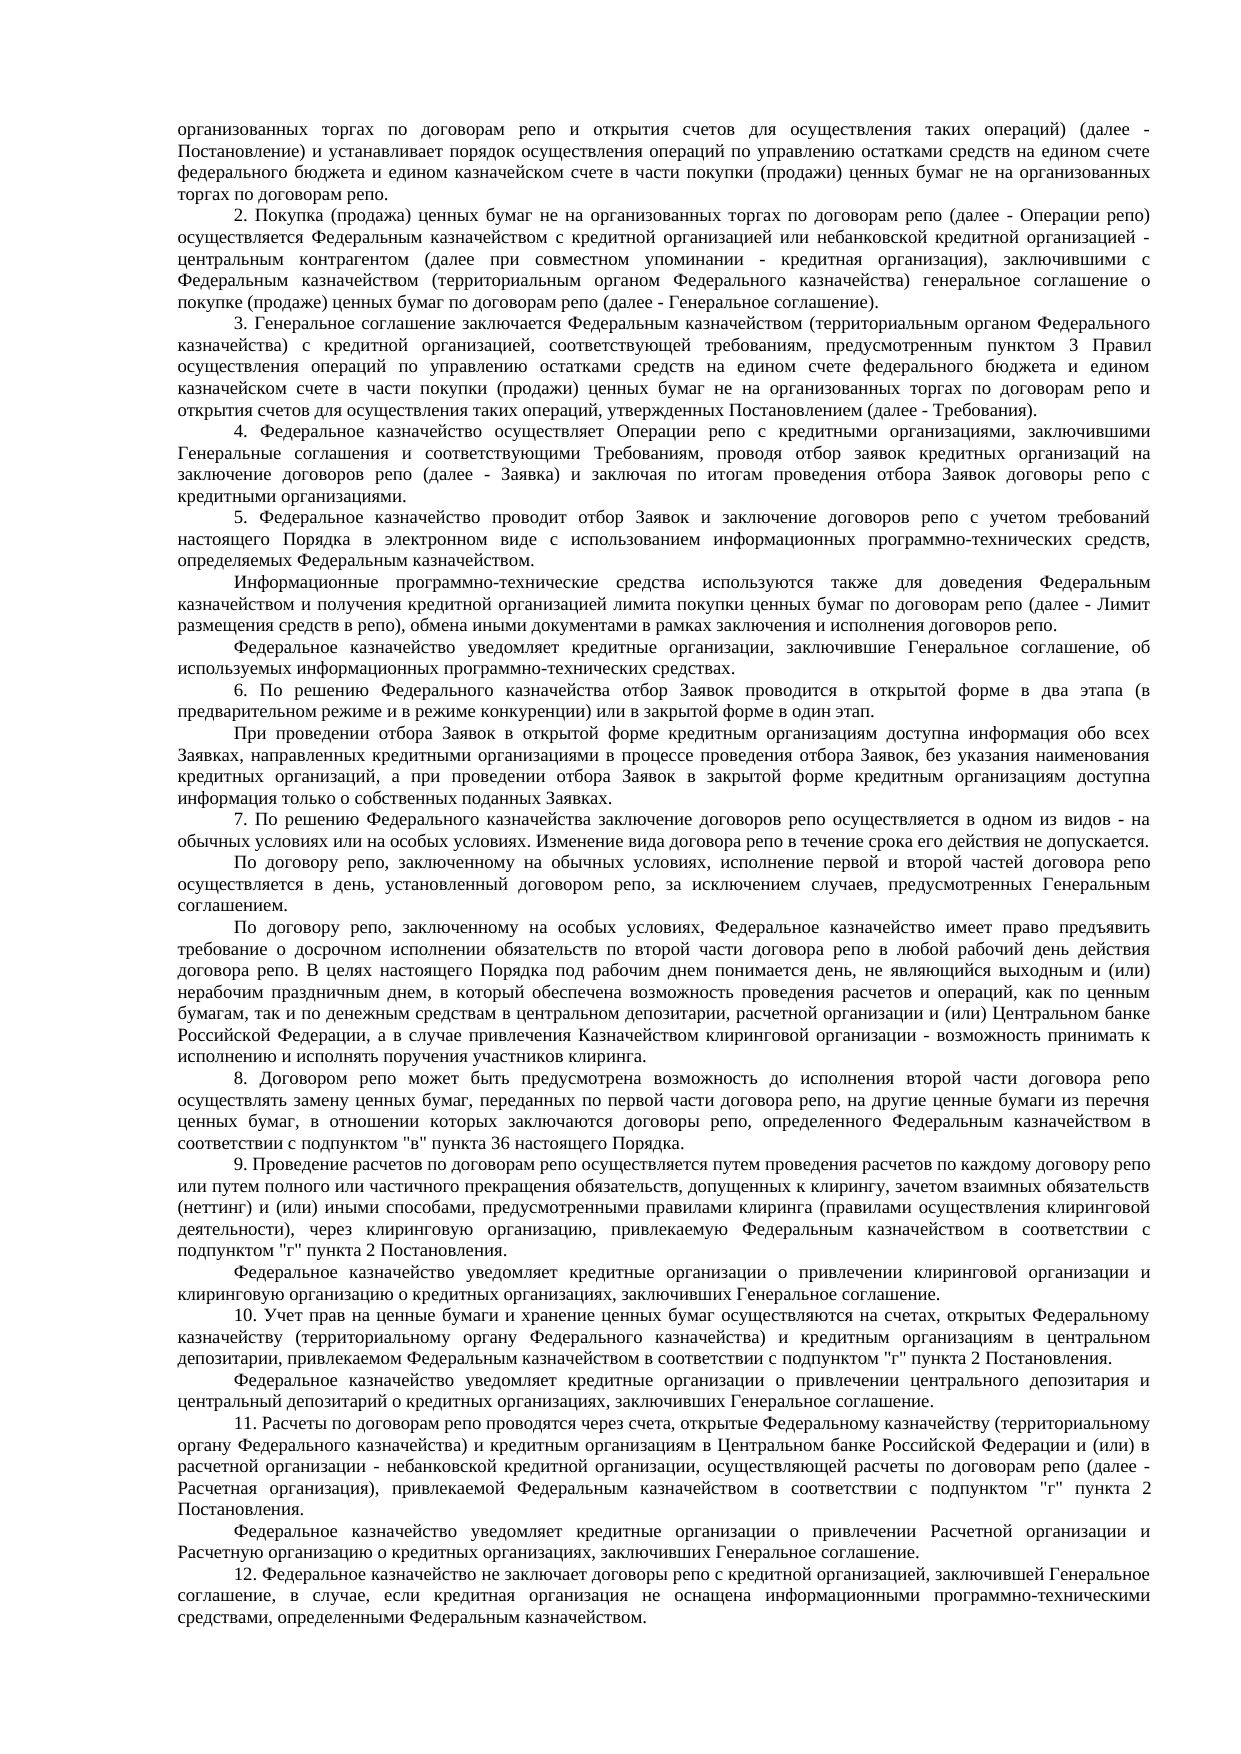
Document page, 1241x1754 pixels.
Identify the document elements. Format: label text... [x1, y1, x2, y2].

text 8. Договором репо может быть предусмотрена возможность до исполнения второй части договора репо осуществлять замену ценных бумаг, переданных по первой части договора репо, на другие ценные бумаги из перечня ценных бумаг, в отношении которых заключаются договоры репо, определенного Федеральным казначейством в соответствии с подпунктом "в" пункта 36 настоящего Порядка. [177, 1067, 1152, 1153]
text 2. Покупка (продажа) ценных бумаг не на организованных торгах по договорам репо (далее - Операции репо) осуществляется Федеральным казначейством с кредитной организацией или небанковской кредитной организацией - центральным контрагентом (далее при совместном упоминании - кредитная организация), заключившими с Федеральным казначейством (территориальным органом Федерального казначейства) генеральное соглашение о покупке (продаже) ценных бумаг по договорам репо (далее - Генеральное соглашение). [177, 204, 1152, 312]
text 5. Федеральное казначейство проводит отбор Заявок и заключение договоров репо с учетом требований настоящего Порядка в электронном виде с использованием информационных программно-технических средств, определяемых Федеральным казначейством. [177, 506, 1152, 571]
text 3. Генеральное соглашение заключается Федеральным казначейством (территориальным органом Федерального казначейства) с кредитной организацией, соответствующей требованиям, предусмотренным пунктом 3 Правил осуществления операций по управлению остатками средств на едином счете федерального бюджета и едином казначейском счете в части покупки (продажи) ценных бумаг не на организованных торгах по договорам репо и открытия счетов для осуществления таких операций, утвержденных Постановлением (далее - Требования). [177, 312, 1152, 420]
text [177, 118, 1152, 204]
text 7. По решению Федерального казначейства заключение договоров репо осуществляется в одном из видов - на обычных условиях или на особых условиях. Изменение вида договора репо в течение срока его действия не допускается. [177, 808, 1152, 851]
text Федеральное казначейство уведомляет кредитные организации о привлечении Расчетной организации и Расчетную организацию о кредитных организациях, заключивших Генеральное соглашение. [177, 1520, 1152, 1563]
text 12. Федеральное казначейство не заключает договоры репо с кредитной организацией, заключившей Генеральное соглашение, в случае, если кредитная организация не оснащена информационными программно-техническими средствами, определенными Федеральным казначейством. [177, 1563, 1152, 1627]
text Информационные программно-технические средства используются также для доведения Федеральным казначейством и получения кредитной организацией лимита покупки ценных бумаг по договорам репо (далее - Лимит размещения средств в репо), обмена иными документами в рамках заключения и исполнения договоров репо. [177, 571, 1152, 636]
text 10. Учет прав на ценные бумаги и хранение ценных бумаг осуществляются на счетах, открытых Федеральному казначейству (территориальному органу Федерального казначейства) и кредитным организациям в центральном депозитарии, привлекаемом Федеральным казначейством в соответствии с подпунктом "г" пункта 2 Постановления. [177, 1304, 1152, 1369]
text По договору репо, заключенному на обычных условиях, исполнение первой и второй частей договора репо осуществляется в день, установленный договором репо, за исключением случаев, предусмотренных Генеральным соглашением. [177, 851, 1152, 916]
text Федеральное казначейство уведомляет кредитные организации, заключившие Генеральное соглашение, об используемых информационных программно-технических средствах. [177, 636, 1152, 679]
text 11. Расчеты по договорам репо проводятся через счета, открытые Федеральному казначейству (территориальному органу Федерального казначейства) и кредитным организациям в Центральном банке Российской Федерации и (или) в расчетной организации - небанковской кредитной организации, осуществляющей расчеты по договорам репо (далее - Расчетная организация), привлекаемой Федеральным казначейством в соответствии с подпунктом "г" пункта 2 Постановления. [177, 1412, 1152, 1520]
text 6. По решению Федерального казначейства отбор Заявок проводится в открытой форме в два этапа (в предварительном режиме и в режиме конкуренции) или в закрытой форме в один этап. [177, 679, 1152, 722]
text Федеральное казначейство уведомляет кредитные организации о привлечении клиринговой организации и клиринговую организацию о кредитных организациях, заключивших Генеральное соглашение. [177, 1261, 1152, 1304]
text 9. Проведение расчетов по договорам репо осуществляется путем проведения расчетов по каждому договору репо или путем полного или частичного прекращения обязательств, допущенных к клирингу, зачетом взаимных обязательств (неттинг) и (или) иными способами, предусмотренными правилами клиринга (правилами осуществления клиринговой деятельности), через клиринговую организацию, привлекаемую Федеральным казначейством в соответствии с подпунктом "г" пункта 2 Постановления. [177, 1153, 1152, 1261]
text По договору репо, заключенному на особых условиях, Федеральное казначейство имеет право предъявить требование о досрочном исполнении обязательств по второй части договора репо в любой рабочий день действия договора репо. В целях настоящего Порядка под рабочим днем понимается день, не являющийся выходным и (или) нерабочим праздничным днем, в который обеспечена возможность проведения расчетов и операций, как по ценным бумагам, так и по денежным средствам в центральном депозитарии, расчетной организации и (или) Центральном банке Российской Федерации, а в случае привлечения Казначейством клиринговой организации - возможность принимать к исполнению и исполнять поручения участников клиринга. [177, 916, 1152, 1067]
text При проведении отбора Заявок в открытой форме кредитным организациям доступна информация обо всех Заявках, направленных кредитными организациями в процессе проведения отбора Заявок, без указания наименования кредитных организаций, а при проведении отбора Заявок в закрытой форме кредитным организациям доступна информация только о собственных поданных Заявках. [177, 722, 1152, 808]
text Федеральное казначейство уведомляет кредитные организации о привлечении центрального депозитария и центральный депозитарий о кредитных организациях, заключивших Генеральное соглашение. [177, 1369, 1152, 1412]
text 4. Федеральное казначейство осуществляет Операции репо с кредитными организациями, заключившими Генеральные соглашения и соответствующими Требованиям, проводя отбор заявок кредитных организаций на заключение договоров репо (далее - Заявка) и заключая по итогам проведения отбора Заявок договоры репо с кредитными организациями. [177, 420, 1152, 506]
